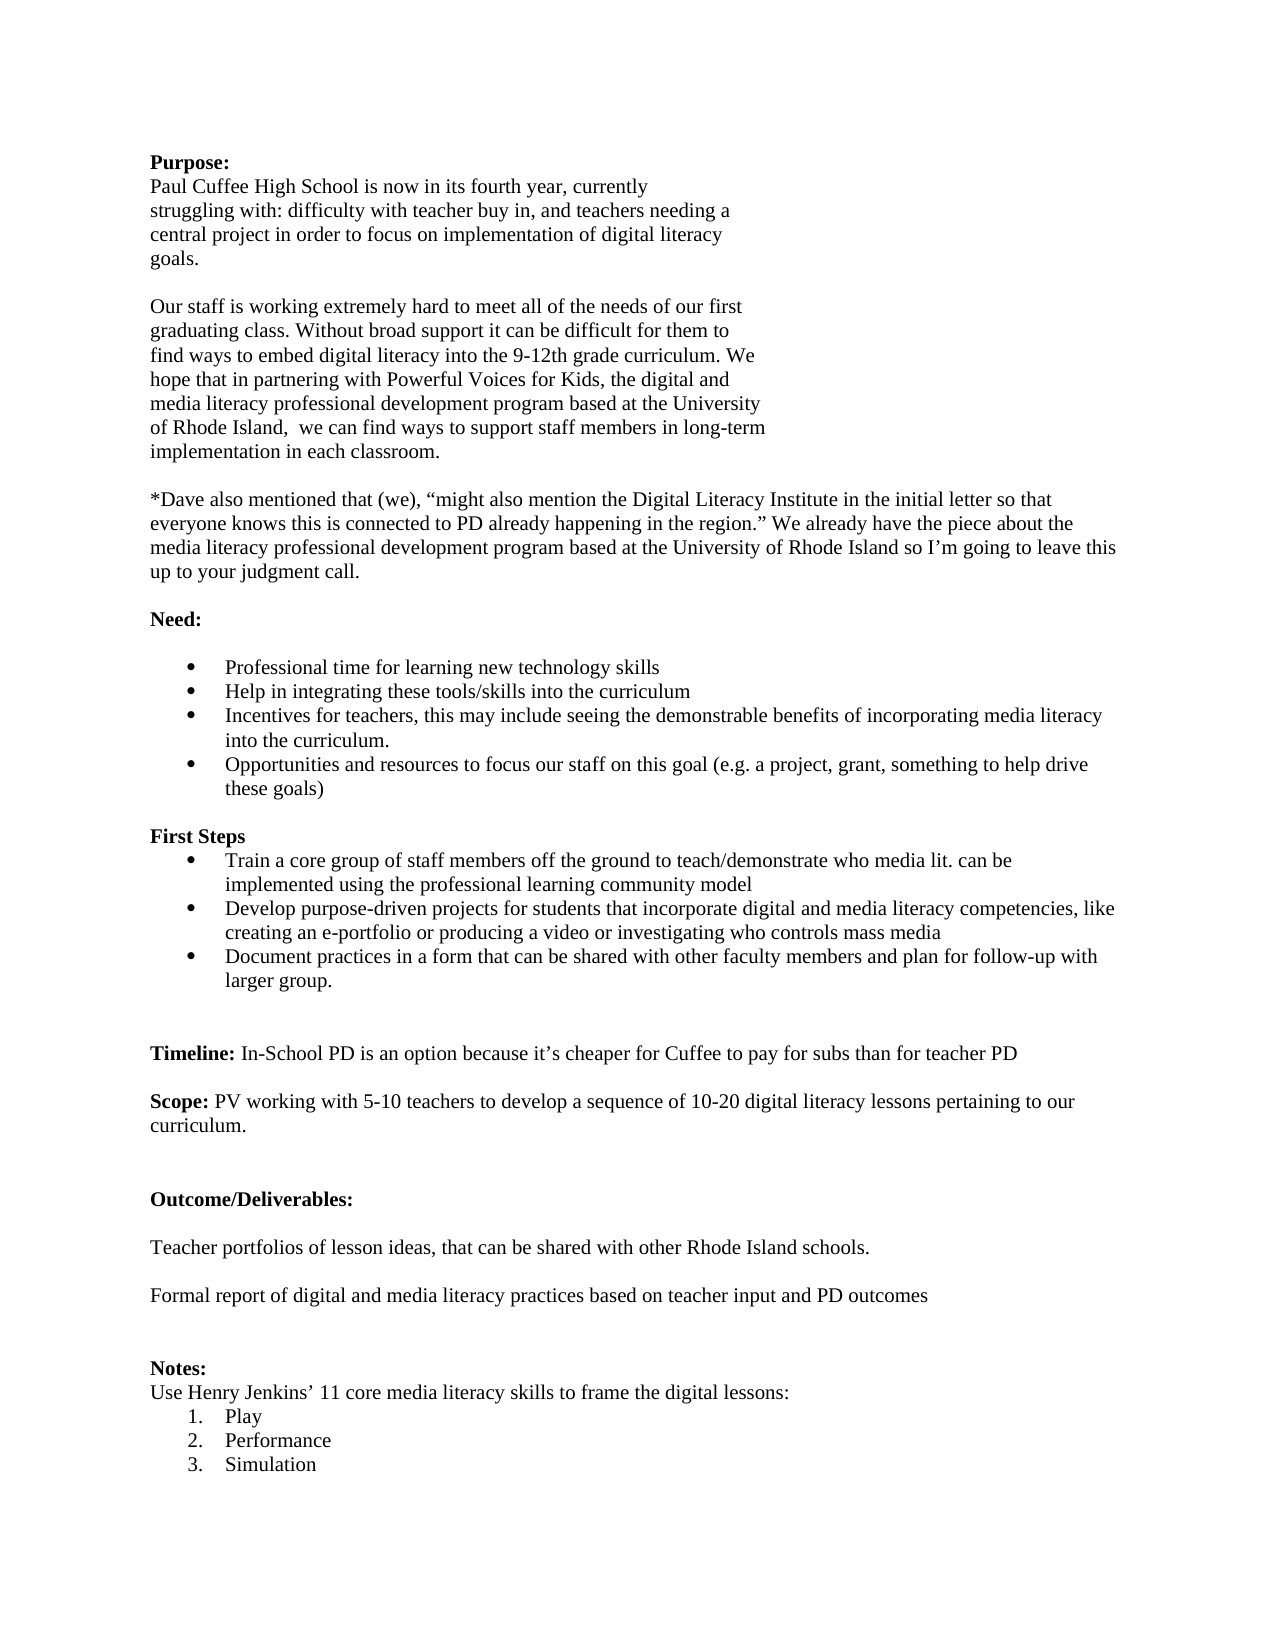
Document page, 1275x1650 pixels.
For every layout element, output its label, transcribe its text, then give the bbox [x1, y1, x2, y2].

text Our staff is working extremely hard to meet all of the needs of our first graduating class. Without broad support it can be difficult for them to find ways to embed digital literacy into the 9-12th grade curriculum. We hope that in partnering with Powerful Voices for Kids, the digital and media literacy professional development program based at the University of Rhode Island, we can find ways to support staff members in long-term implementation in each classroom. [150, 294, 1125, 463]
list Play [187, 1404, 1125, 1428]
text Teacher portfolios of lesson ideas, that can be shared with other Rhode Island schools. [150, 1235, 1125, 1259]
list Professional time for learning new technology skills [187, 655, 1125, 679]
text Timeline: In-School PD is an option because it’s cheaper for Cuffee to pay for subs than for teacher PD [150, 1041, 1125, 1065]
list Performance [187, 1428, 1125, 1452]
text Purpose: Paul Cuffee High School is now in its fourth year, currently struggling with: difficulty with teacher buy in, and teachers needing a central project in order to focus on implementation of digital literacy goals. [150, 150, 1125, 270]
list Opportunities and resources to focus our staff on this goal (e.g. a project, grant, something to help drive these goals) [187, 752, 1125, 800]
text Notes: [150, 1356, 1125, 1380]
text Formal report of digital and media literacy practices based on teacher input and PD outcomes [150, 1283, 1125, 1307]
list Train a core group of staff members off the ground to teach/demonstrate who media lit. can be implemented using the professional learning community model [187, 848, 1125, 896]
list Help in integrating these tools/skills into the curriculum [187, 679, 1125, 703]
list Document practices in a form that can be shared with other faculty members and plan for follow-up with larger group. [187, 944, 1125, 992]
text Need: [150, 607, 1125, 631]
list Develop purpose-driven projects for students that incorporate digital and media literacy competencies, like creating an e-portfolio or producing a video or investigating who controls mass media [187, 896, 1125, 944]
text Scope: PV working with 5-10 teachers to develop a sequence of 10-20 digital literacy lessons pertaining to our curriculum. [150, 1089, 1125, 1137]
list Incentives for teachers, this may include seeing the demonstrable benefits of incorporating media literacy into the curriculum. [187, 703, 1125, 752]
text *Dave also mentioned that (we), “might also mention the Digital Literacy Institute in the initial letter so that everyone knows this is connected to PD already happening in the region.” We already have the piece about the media literacy professional development program based at the University of Rhode Island so I’m going to leave this up to your judgment call. [150, 487, 1125, 583]
text First Steps [150, 824, 1125, 848]
text Outcome/Deliverables: [150, 1187, 1125, 1211]
text Use Henry Jenkins’ 11 core media literacy skills to frame the digital lessons: [150, 1380, 1125, 1404]
list Simulation [187, 1452, 1125, 1476]
